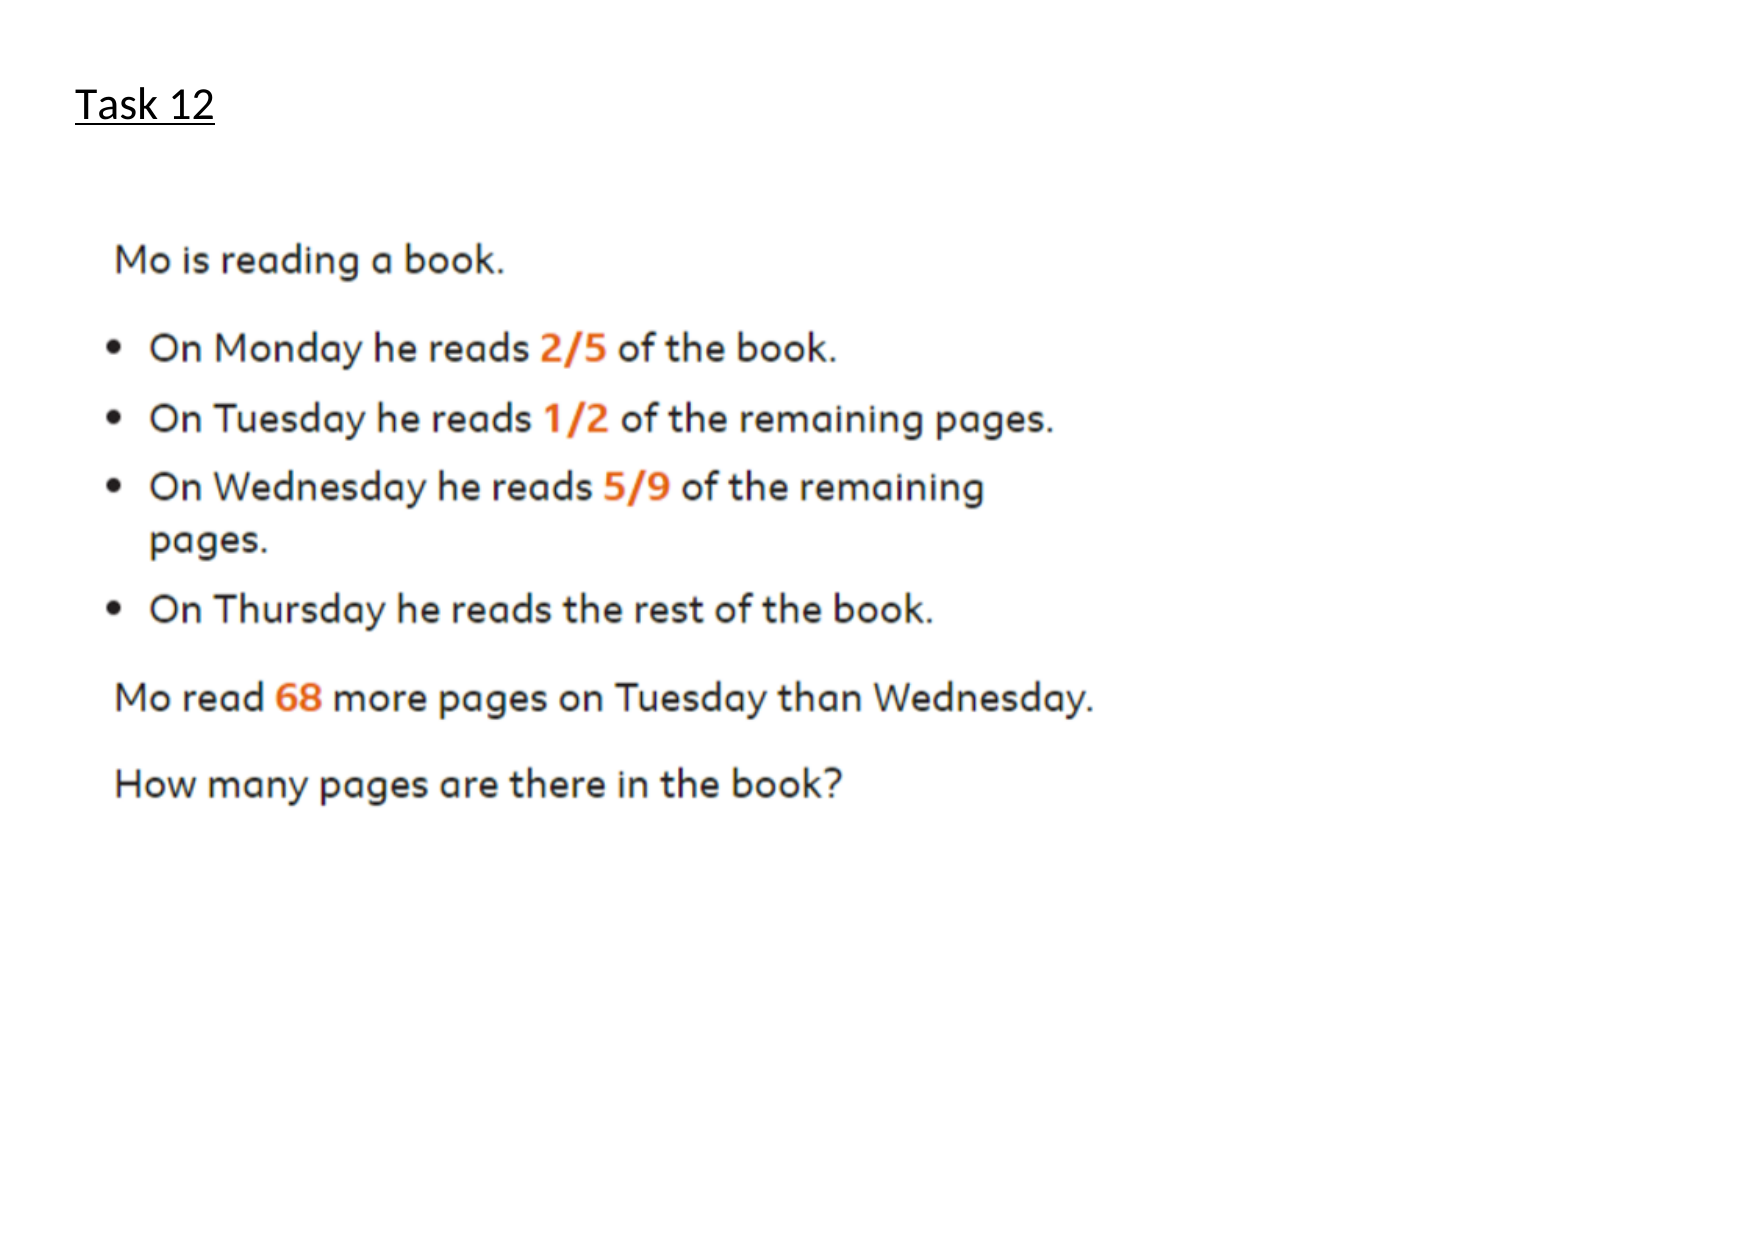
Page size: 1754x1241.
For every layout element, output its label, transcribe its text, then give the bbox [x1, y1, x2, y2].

picture [75, 228, 1121, 825]
text Task 12 [75, 75, 1679, 131]
